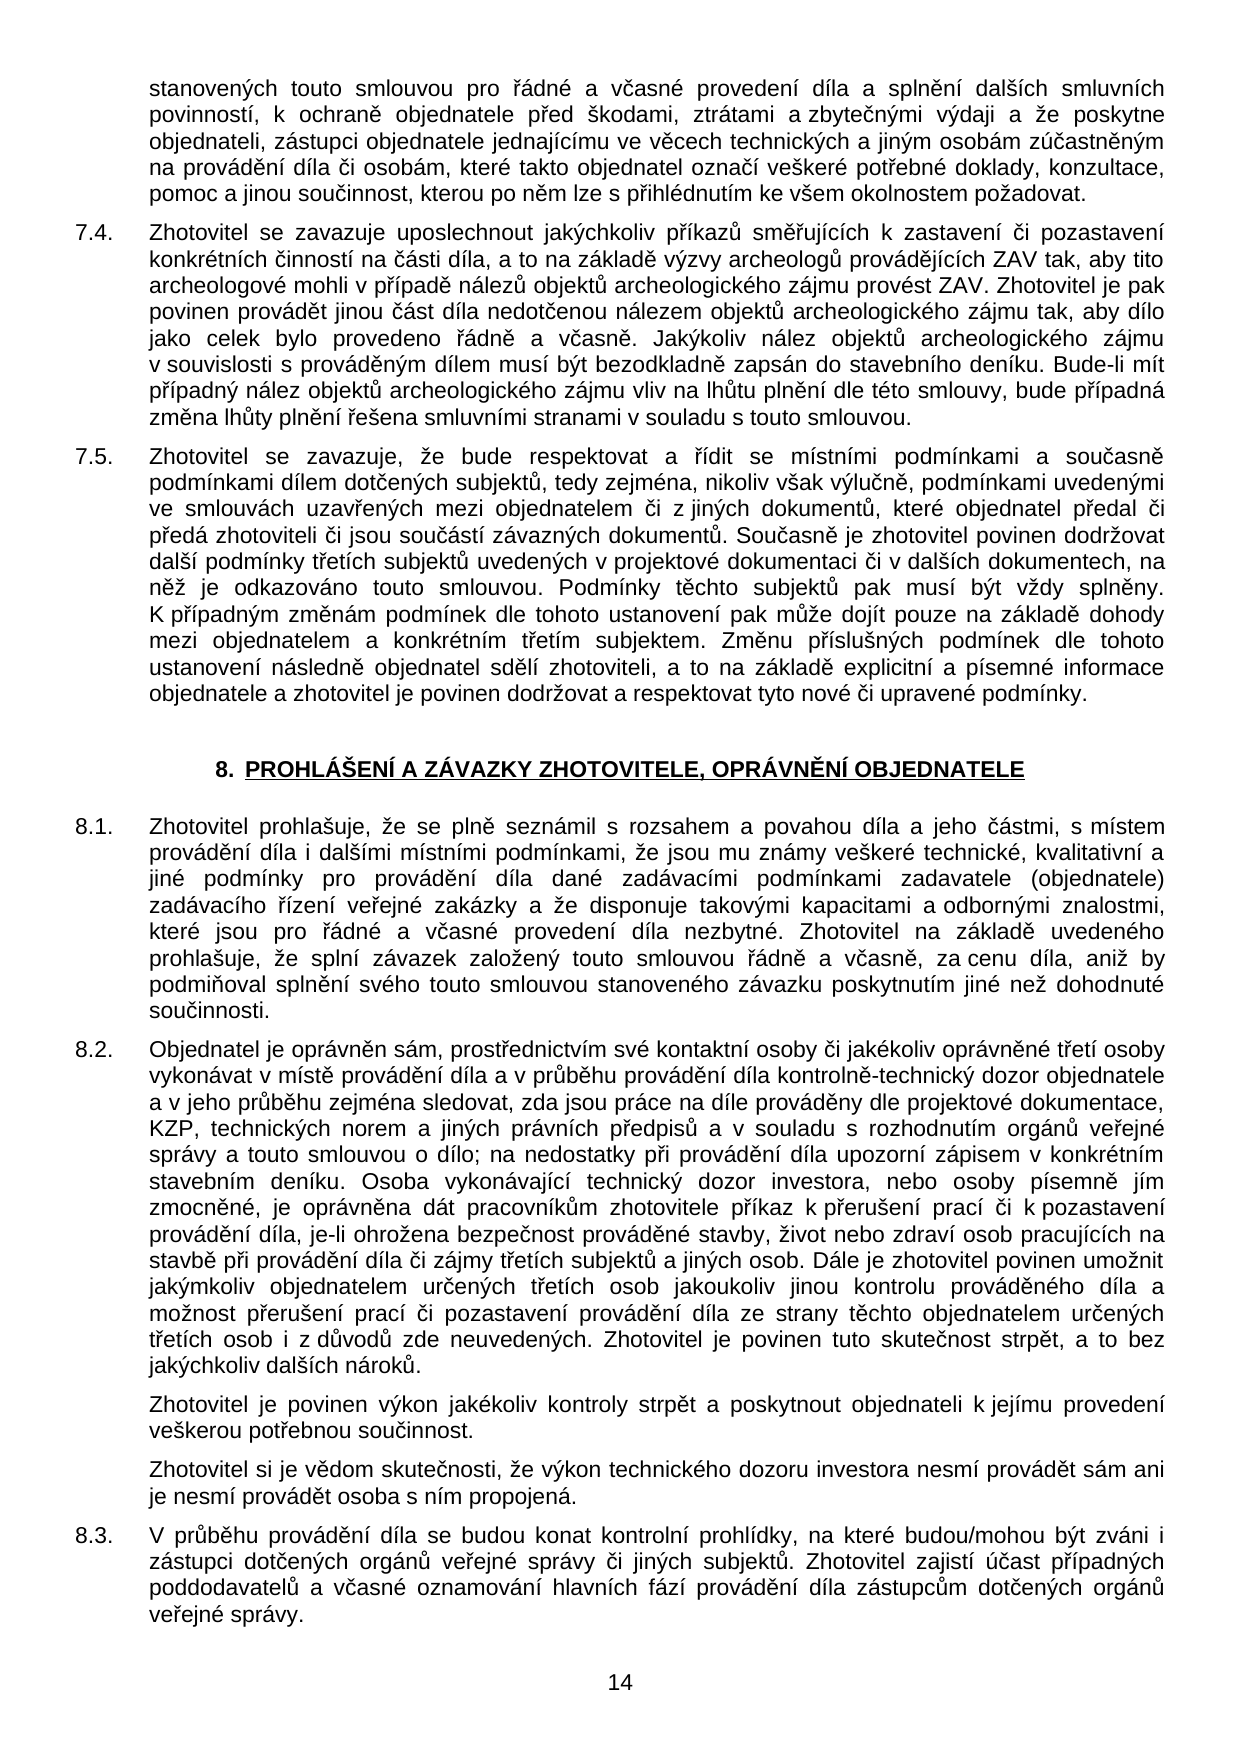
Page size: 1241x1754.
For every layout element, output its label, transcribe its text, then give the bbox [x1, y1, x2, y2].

list V průběhu provádění díla se budou konat kontrolní prohlídky, na které budou/mohou být zváni i zástupci dotčených orgánů veřejné správy či jiných subjektů. Zhotovitel zajistí účast případných poddodavatelů a včasné oznamování hlavních fází provádění díla zástupcům dotčených orgánů veřejné správy. [75, 1522, 1165, 1627]
list Zhotovitel prohlašuje, že se plně seznámil s rozsahem a povahou díla a jeho částmi, s místem provádění díla i dalšími místními podmínkami, že jsou mu známy veškeré technické, kvalitativní a jiné podmínky pro provádění díla dané zadávacími podmínkami zadavatele (objednatele) zadávacího řízení veřejné zakázky a že disponuje takovými kapacitami a odbornými znalostmi, které jsou pro řádné a včasné provedení díla nezbytné. Zhotovitel na základě uvedeného prohlašuje, že splní závazek založený touto smlouvou řádně a včasně, za cenu díla, aniž by podmiňoval splnění svého touto smlouvou stanoveného závazku poskytnutím jiné než dohodnuté součinnosti. [75, 813, 1165, 1023]
text Zhotovitel je povinen výkon jakékoliv kontroly strpět a poskytnout objednateli k jejímu provedení veškerou potřebnou součinnost. [149, 1391, 1165, 1444]
text Zhotovitel si je vědom skutečnosti, že výkon technického dozoru investora nesmí provádět sám ani je nesmí provádět osoba s ním propojená. [149, 1456, 1165, 1509]
subtitle Prohlášení a závazky zhotovitele, oprávnění objednatele [75, 756, 1165, 782]
list Objednatel je oprávněn sám, prostřednictvím své kontaktní osoby či jakékoliv oprávněné třetí osoby vykonávat v místě provádění díla a v průběhu provádění díla kontrolně-technický dozor objednatele a v jeho průběhu zejména sledovat, zda jsou práce na díle prováděny dle projektové dokumentace, KZP, technických norem a jiných právních předpisů a v souladu s rozhodnutím orgánů veřejné správy a touto smlouvou o dílo; na nedostatky při provádění díla upozorní zápisem v konkrétním stavebním deníku. Osoba vykonávající technický dozor investora, nebo osoby písemně jím zmocněné, je oprávněna dát pracovníkům zhotovitele příkaz k přerušení prací či k pozastavení provádění díla, je-li ohrožena bezpečnost prováděné stavby, život nebo zdraví osob pracujících na stavbě při provádění díla či zájmy třetích subjektů a jiných osob. Dále je zhotovitel povinen umožnit jakýmkoliv objednatelem určených třetích osob jakoukoliv jinou kontrolu prováděného díla a možnost přerušení prací či pozastavení provádění díla ze strany těchto objednatelem určených třetích osob i z důvodů zde neuvedených. Zhotovitel je povinen tuto skutečnost strpět, a to bez jakýchkoliv dalších nároků. [75, 1036, 1165, 1379]
list Zhotovitel se zavazuje, že bude respektovat a řídit se místními podmínkami a současně podmínkami dílem dotčených subjektů, tedy zejména, nikoliv však výlučně, podmínkami uvedenými ve smlouvách uzavřených mezi objednatelem či z jiných dokumentů, které objednatel předal či předá zhotoviteli či jsou součástí závazných dokumentů. Současně je zhotovitel povinen dodržovat další podmínky třetích subjektů uvedených v projektové dokumentaci či v dalších dokumentech, na něž je odkazováno touto smlouvou. Podmínky těchto subjektů pak musí být vždy splněny. K případným změnám podmínek dle tohoto ustanovení pak může dojít pouze na základě dohody mezi objednatelem a konkrétním třetím subjektem. Změnu příslušných podmínek dle tohoto ustanovení následně objednatel sdělí zhotoviteli, a to na základě explicitní a písemné informace objednatele a zhotovitel je povinen dodržovat a respektovat tyto nové či upravené podmínky. [75, 443, 1165, 706]
list Zhotovitel se zavazuje uposlechnout jakýchkoliv příkazů směřujících k zastavení či pozastavení konkrétních činností na části díla, a to na základě výzvy archeologů provádějících ZAV tak, aby tito archeologové mohli v případě nálezů objektů archeologického zájmu provést ZAV. Zhotovitel je pak povinen provádět jinou část díla nedotčenou nálezem objektů archeologického zájmu tak, aby dílo jako celek bylo provedeno řádně a včasně. Jakýkoliv nález objektů archeologického zájmu v souvislosti s prováděným dílem musí být bezodkladně zapsán do stavebního deníku. Bude-li mít případný nález objektů archeologického zájmu vliv na lhůtu plnění dle této smlouvy, bude případná změna lhůty plnění řešena smluvními stranami v souladu s touto smlouvou. [75, 219, 1165, 430]
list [75, 75, 1165, 207]
